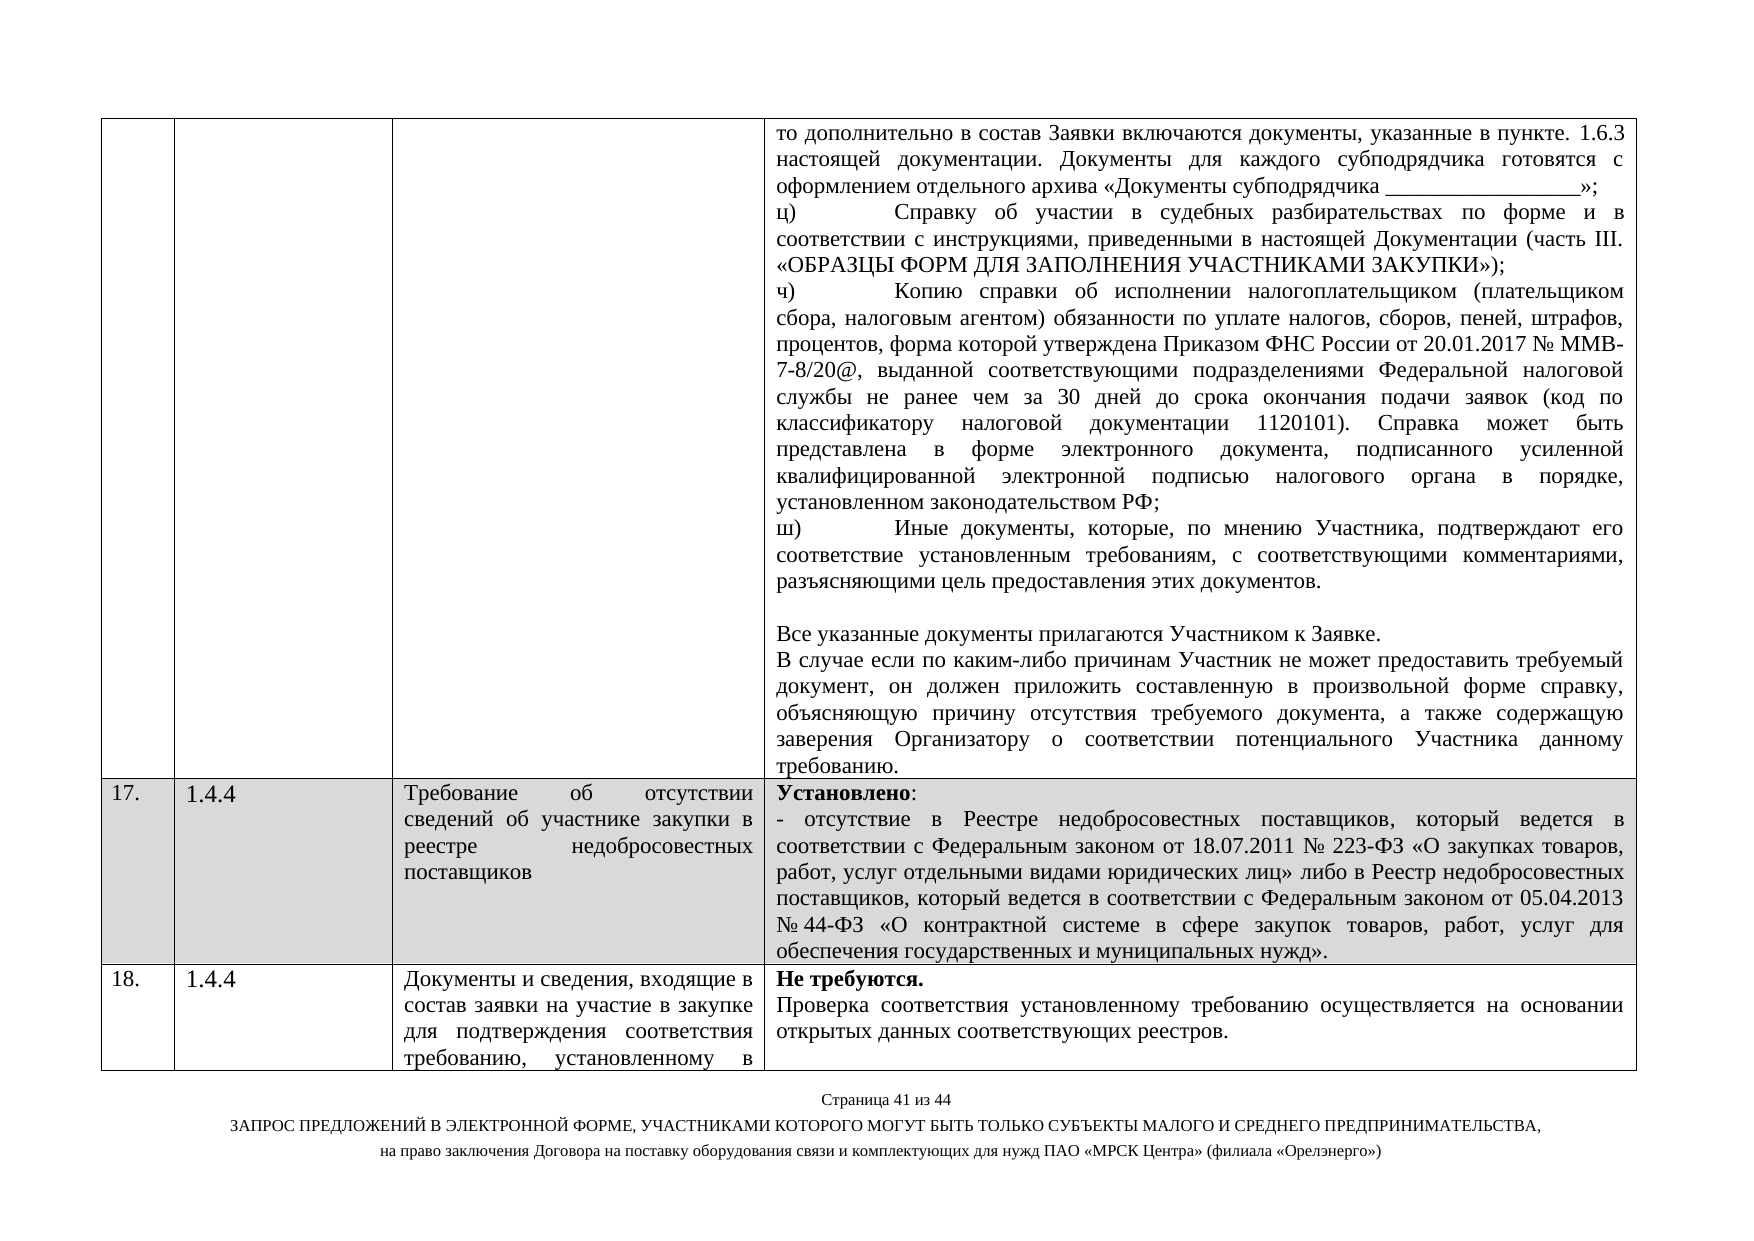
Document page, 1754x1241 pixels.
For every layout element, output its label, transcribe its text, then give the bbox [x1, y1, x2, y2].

table_cell 1.4.4 [175, 965, 392, 1070]
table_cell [175, 119, 392, 778]
table_cell [102, 779, 174, 963]
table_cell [765, 119, 1636, 778]
table_cell 1.4.4 [175, 779, 392, 963]
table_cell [765, 965, 1636, 1070]
table_cell [102, 119, 174, 778]
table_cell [393, 965, 764, 1070]
table_cell Установлено: - отсутствие в Реестре недобросовестных поставщиков, который ведется в соответствии с Федеральным законом от 18.07.2011 № 223-ФЗ «О закупках товаров, работ, услуг отдельными видами юридических лиц» либо в Реестр недобросовестных поставщиков, который ведется в соответствии с Федеральным законом от 05.04.2013 № 44-ФЗ «О контрактной системе в сфере закупок товаров, работ, услуг для обеспечения государственных и муниципальных нужд». [765, 779, 1636, 963]
table_cell [102, 965, 174, 1070]
table_cell Требование об отсутствии сведений об участнике закупки в реестре недобросовестных поставщиков [393, 779, 764, 963]
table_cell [393, 119, 764, 778]
